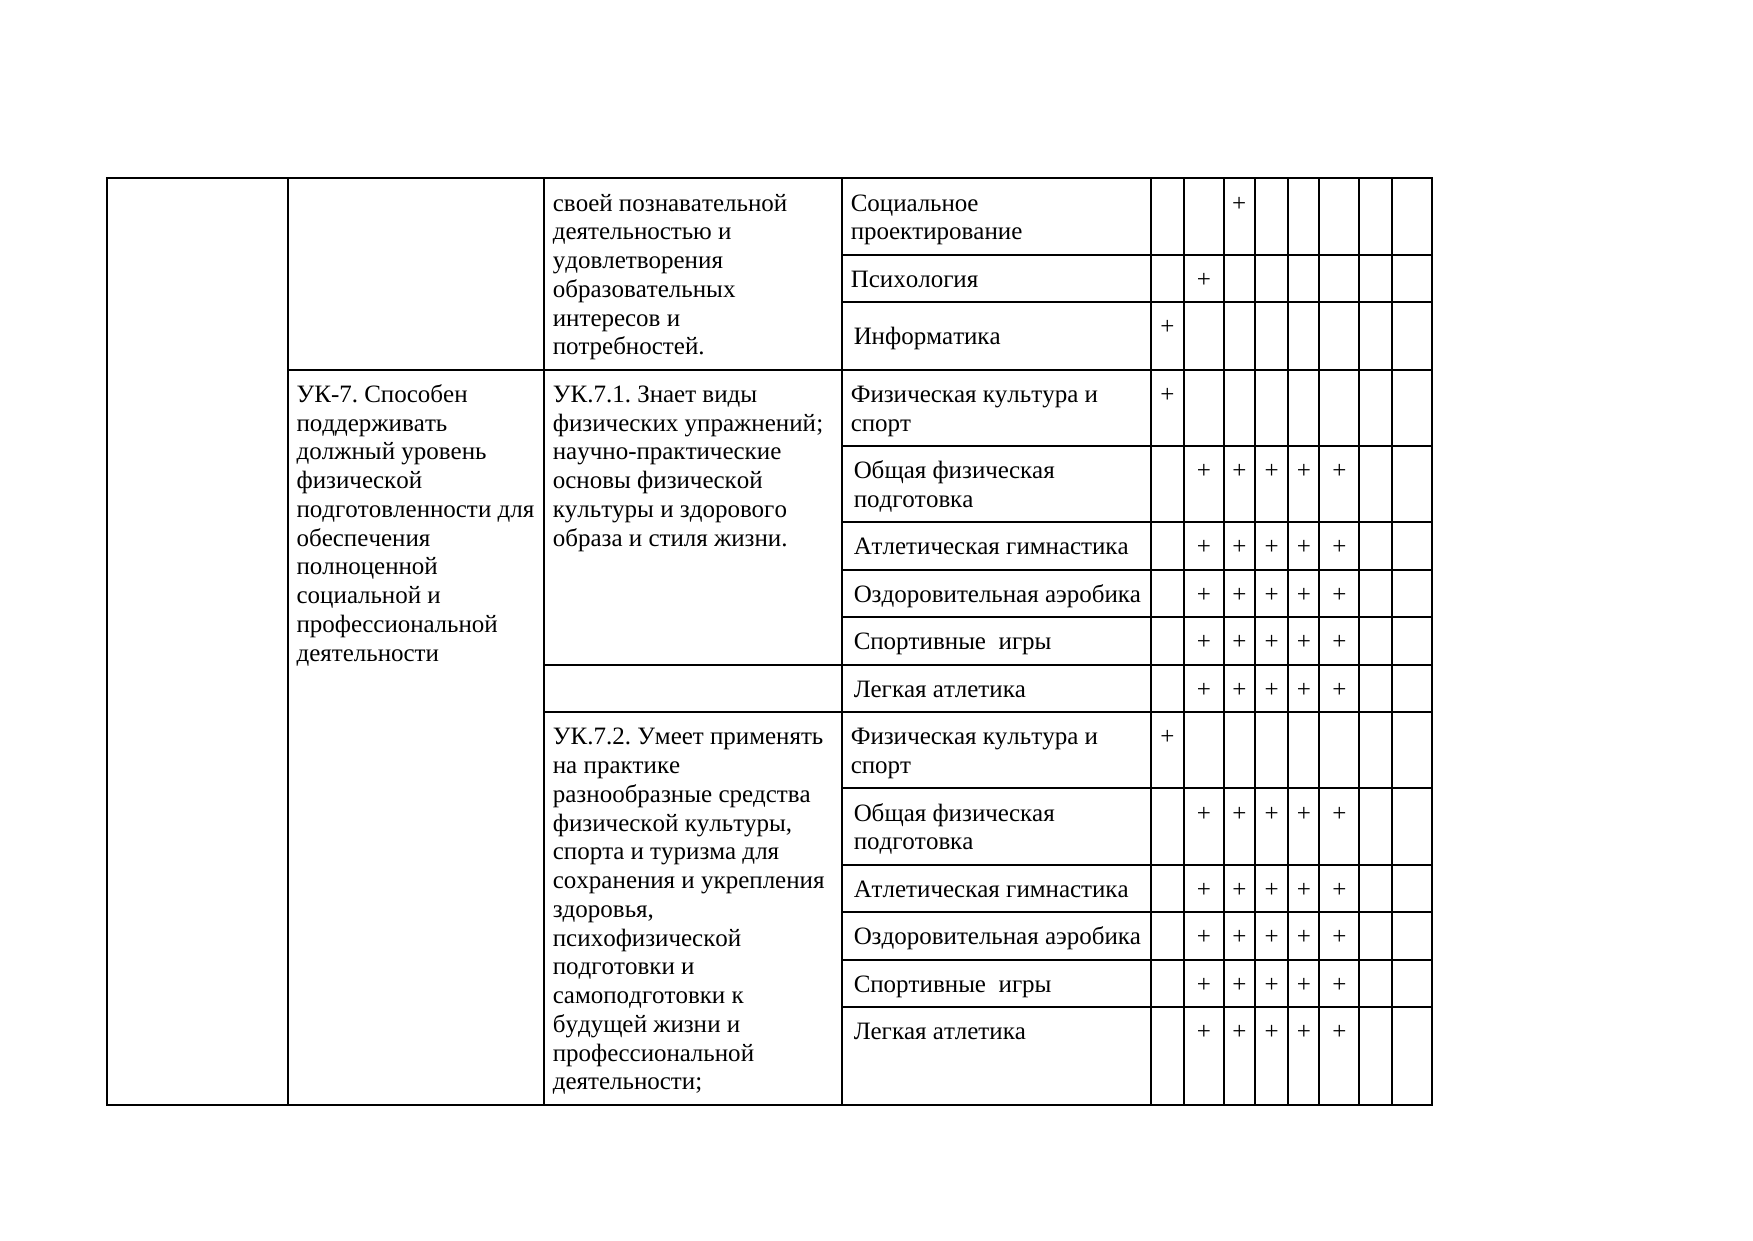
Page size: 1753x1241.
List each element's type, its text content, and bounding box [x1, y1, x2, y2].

table_cell [1360, 666, 1391, 711]
table_cell [1360, 618, 1391, 663]
table_cell [1289, 256, 1318, 301]
table_cell [1393, 523, 1431, 568]
table_cell + [1185, 256, 1223, 301]
table_cell + [1225, 789, 1254, 863]
table_cell + [1320, 666, 1358, 711]
table_cell + [1256, 523, 1287, 568]
table_cell + [1225, 866, 1254, 911]
table_cell + [1185, 1008, 1223, 1103]
table_cell [1360, 303, 1391, 368]
table_cell + [1152, 371, 1183, 445]
table_cell [1360, 1008, 1391, 1103]
table_cell + [1289, 789, 1318, 863]
table_cell [1393, 866, 1431, 911]
table_cell [1360, 913, 1391, 958]
table_cell [1360, 961, 1391, 1006]
table_cell [1152, 789, 1183, 863]
table_cell Физическая культура и спорт [843, 713, 1150, 787]
table_cell + [1289, 571, 1318, 616]
table_cell [1152, 1008, 1183, 1103]
table_cell [1152, 618, 1183, 663]
table_cell [1256, 303, 1287, 368]
table_cell [1320, 303, 1358, 368]
table_cell + [1289, 1008, 1318, 1103]
table_cell + [1320, 961, 1358, 1006]
table_cell [1289, 371, 1318, 445]
table_cell + [1289, 447, 1318, 521]
table_cell [1152, 571, 1183, 616]
table_cell [1152, 961, 1183, 1006]
table_cell [1152, 913, 1183, 958]
table_cell + [1320, 447, 1358, 521]
table_cell [1320, 256, 1358, 301]
table_cell + [1320, 523, 1358, 568]
table_cell + [1185, 571, 1223, 616]
table_cell + [1225, 1008, 1254, 1103]
table_cell Легкая атлетика [843, 666, 1150, 711]
table_cell УК.7.1. Знает виды физических упражнений; научно-практические основы физической культуры и здорового образа и стиля жизни. [545, 371, 841, 663]
table_cell + [1225, 666, 1254, 711]
table_cell + [1152, 303, 1183, 368]
table_cell [1393, 961, 1431, 1006]
table_cell + [1185, 666, 1223, 711]
table_cell [1256, 713, 1287, 787]
table_cell [1152, 866, 1183, 911]
table_cell + [1185, 913, 1223, 958]
table_cell Общая физическая подготовка [843, 447, 1150, 521]
table_cell [1320, 179, 1358, 253]
table_cell + [1185, 789, 1223, 863]
table_cell [1360, 371, 1391, 445]
table_cell Информатика [843, 303, 1150, 368]
table_cell [1185, 303, 1223, 368]
table_cell + [1256, 447, 1287, 521]
table_cell [545, 666, 841, 711]
table_cell [1393, 666, 1431, 711]
table_cell + [1289, 666, 1318, 711]
table_cell + [1256, 866, 1287, 911]
table_cell + [1320, 1008, 1358, 1103]
table_cell Оздоровительная аэробика [843, 913, 1150, 958]
table_cell [1393, 713, 1431, 787]
table_cell [1152, 523, 1183, 568]
table_cell Спортивные игры [843, 961, 1150, 1006]
table_cell [1152, 447, 1183, 521]
table_cell Легкая атлетика [843, 1008, 1150, 1103]
table_cell + [1185, 447, 1223, 521]
table_cell [1225, 371, 1254, 445]
table_cell [1185, 179, 1223, 253]
table_cell [1360, 256, 1391, 301]
table_cell [1289, 713, 1318, 787]
table_cell [1289, 179, 1318, 253]
table_cell + [1320, 571, 1358, 616]
table_cell [1393, 1008, 1431, 1103]
table_cell + [1225, 913, 1254, 958]
table_cell + [1152, 713, 1183, 787]
table_cell + [1225, 961, 1254, 1006]
table_cell [1360, 789, 1391, 863]
table_cell [1289, 303, 1318, 368]
table_cell + [1185, 523, 1223, 568]
table_cell [1152, 179, 1183, 253]
table_cell [1393, 913, 1431, 958]
table_cell Психология [843, 256, 1150, 301]
table_cell + [1256, 913, 1287, 958]
table_cell [1152, 666, 1183, 711]
table_cell [1393, 447, 1431, 521]
table_cell + [1225, 571, 1254, 616]
table_cell Общая физическая подготовка [843, 789, 1150, 863]
table_cell + [1289, 618, 1318, 663]
table_cell [1393, 571, 1431, 616]
table_cell [1393, 256, 1431, 301]
table_cell [1185, 713, 1223, 787]
table_cell [1256, 371, 1287, 445]
table_cell + [1185, 961, 1223, 1006]
table_cell + [1289, 961, 1318, 1006]
table_cell + [1320, 789, 1358, 863]
table_cell + [1256, 571, 1287, 616]
table_cell [1360, 866, 1391, 911]
table_cell + [1256, 618, 1287, 663]
table_cell + [1225, 523, 1254, 568]
table_cell [1393, 618, 1431, 663]
table_cell + [1185, 618, 1223, 663]
table_cell + [1320, 618, 1358, 663]
table_cell Спортивные игры [843, 618, 1150, 663]
table_cell [1225, 303, 1254, 368]
table_cell Социальное проектирование [843, 179, 1150, 253]
table_cell + [1225, 618, 1254, 663]
table_cell УК.7.2. Умеет применять на практике разнообразные средства физической культуры, спорта и туризма для сохранения и укрепления здоровья, психофизической подготовки и самоподготовки к будущей жизни и профессиональной деятельности; использовать творчески средства и методы физического воспитания для профессионально-личностного развития, физического самосовершенствования, формирования здорового образа и стиля жизни. [545, 713, 841, 1103]
table_cell + [1289, 913, 1318, 958]
table_cell [1360, 713, 1391, 787]
table_cell Физическая культура и спорт [843, 371, 1150, 445]
table_cell [1225, 713, 1254, 787]
table_cell [1256, 256, 1287, 301]
table_cell [1256, 179, 1287, 253]
table_cell + [1256, 666, 1287, 711]
table_cell [1320, 371, 1358, 445]
table_cell + [1256, 1008, 1287, 1103]
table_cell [545, 179, 841, 368]
table_cell [1393, 371, 1431, 445]
table_cell [1393, 179, 1431, 253]
table_cell [1360, 179, 1391, 253]
table_cell + [1185, 866, 1223, 911]
table_cell [1152, 256, 1183, 301]
table_cell [1393, 303, 1431, 368]
table_cell [1360, 523, 1391, 568]
table_cell + [1256, 789, 1287, 863]
table_cell [1185, 371, 1223, 445]
table_cell Оздоровительная аэробика [843, 571, 1150, 616]
table_cell Атлетическая гимнастика [843, 866, 1150, 911]
table_cell + [1289, 523, 1318, 568]
table_cell + [1320, 866, 1358, 911]
table_cell + [1225, 447, 1254, 521]
table_cell + [1320, 913, 1358, 958]
table_cell Атлетическая гимнастика [843, 523, 1150, 568]
table_cell + [1256, 961, 1287, 1006]
table_cell [1360, 447, 1391, 521]
table_cell УК-7. Способен поддерживать должный уровень физической подготовленности для обеспечения полноценной социальной и профессиональной деятельности [289, 371, 543, 1103]
table_cell [1225, 256, 1254, 301]
table_cell [1393, 789, 1431, 863]
table_cell + [1289, 866, 1318, 911]
table_cell [1360, 571, 1391, 616]
table_cell [1320, 713, 1358, 787]
table_cell + [1225, 179, 1254, 253]
